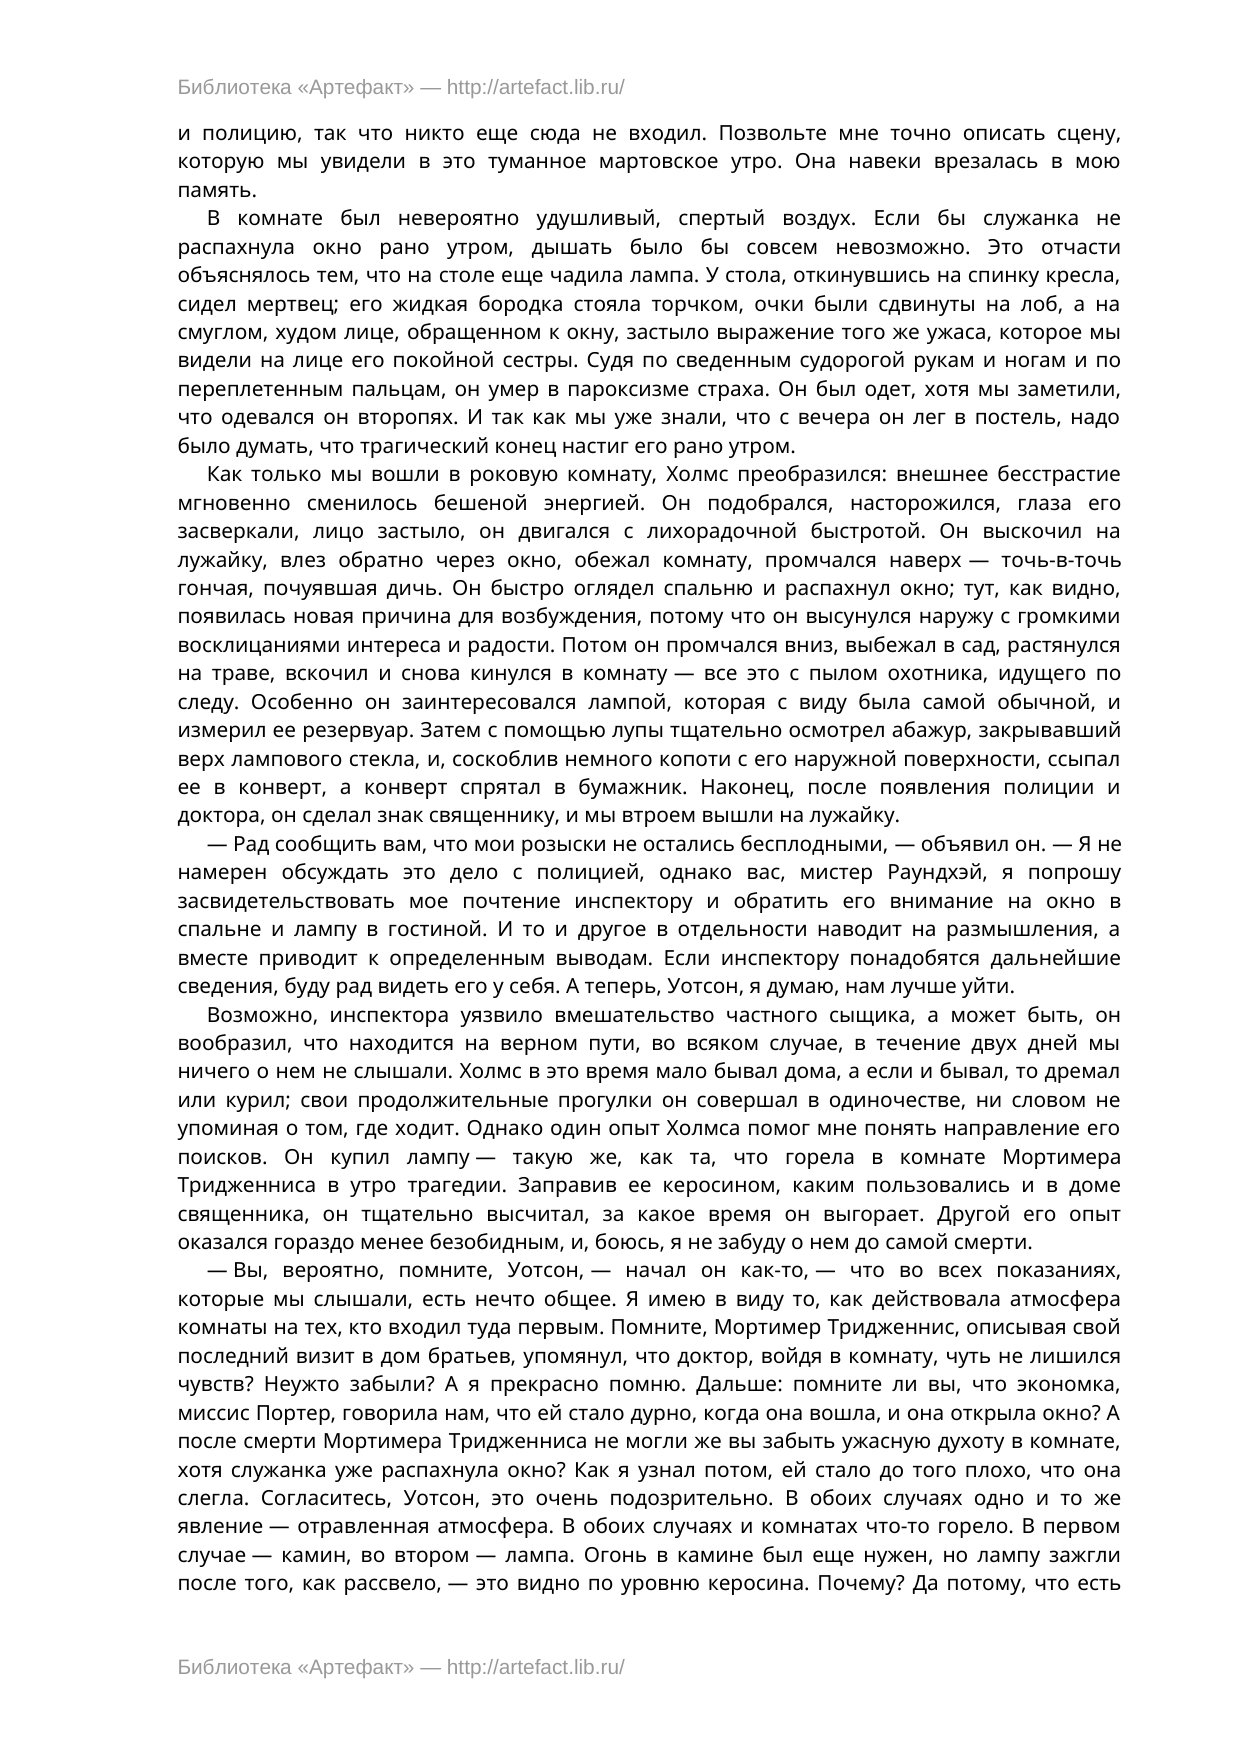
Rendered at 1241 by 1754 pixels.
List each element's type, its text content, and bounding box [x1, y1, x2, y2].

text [177, 118, 1122, 203]
text В комнате был невероятно удушливый, спертый воздух. Если бы служанка не распахнула окно рано утром, дышать было бы совсем невозможно. Это отчасти объяснялось тем, что на столе еще чадила лампа. У стола, откинувшись на спинку кресла, сидел мертвец; его жидкая бородка стояла торчком, очки были сдвинуты на лоб, а на смуглом, худом лице, обращенном к окну, застыло выражение того же ужаса, которое мы видели на лице его покойной сестры. Судя по сведенным судорогой рукам и ногам и по переплетенным пальцам, он умер в пароксизме страха. Он был одет, хотя мы заметили, что одевался он второпях. И так как мы уже знали, что с вечера он лег в постель, надо было думать, что трагический конец настиг его рано утром. [177, 203, 1122, 459]
text Как только мы вошли в роковую комнату, Холмс преобразился: внешнее бесстрастие мгновенно сменилось бешеной энергией. Он подобрался, насторожился, глаза его засверкали, лицо застыло, он двигался с лихорадочной быстротой. Он выскочил на лужайку, влез обратно через окно, обежал комнату, промчался наверх — точь-в-точь гончая, почуявшая дичь. Он быстро оглядел спальню и распахнул окно; тут, как видно, появилась новая причина для возбуждения, потому что он высунулся наружу с громкими восклицаниями интереса и радости. Потом он промчался вниз, выбежал в сад, растянулся на траве, вскочил и снова кинулся в комнату — все это с пылом охотника, идущего по следу. Особенно он заинтересовался лампой, которая с виду была самой обычной, и измерил ее резервуар. Затем с помощью лупы тщательно осмотрел абажур, закрывавший верх лампового стекла, и, соскоблив немного копоти с его наружной поверхности, ссыпал ее в конверт, а конверт спрятал в бумажник. Наконец, после появления полиции и доктора, он сделал знак священнику, и мы втроем вышли на лужайку. [177, 459, 1122, 829]
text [177, 1256, 1122, 1597]
text — Рад сообщить вам, что мои розыски не остались бесплодными, — объявил он. — Я не намерен обсуждать это дело с полицией, однако вас, мистер Раундхэй, я попрошу засвидетельствовать мое почтение инспектору и обратить его внимание на окно в спальне и лампу в гостиной. И то и другое в отдельности наводит на размышления, а вместе приводит к определенным выводам. Если инспектору понадобятся дальнейшие сведения, буду рад видеть его у себя. А теперь, Уотсон, я думаю, нам лучше уйти. [177, 829, 1122, 1000]
text Возможно, инспектора уязвило вмешательство частного сыщика, а может быть, он вообразил, что находится на верном пути, во всяком случае, в течение двух дней мы ничего о нем не слышали. Холмс в это время мало бывал дома, а если и бывал, то дремал или курил; свои продолжительные прогулки он совершал в одиночестве, ни словом не упоминая о том, где ходит. Однако один опыт Холмса помог мне понять направление его поисков. Он купил лампу — такую же, как та, что горела в комнате Мортимера Тридженниса в утро трагедии. Заправив ее керосином, каким пользовались и в доме священника, он тщательно высчитал, за какое время он выгорает. Другой его опыт оказался гораздо менее безобидным, и, боюсь, я не забуду о нем до самой смерти. [177, 1000, 1122, 1256]
